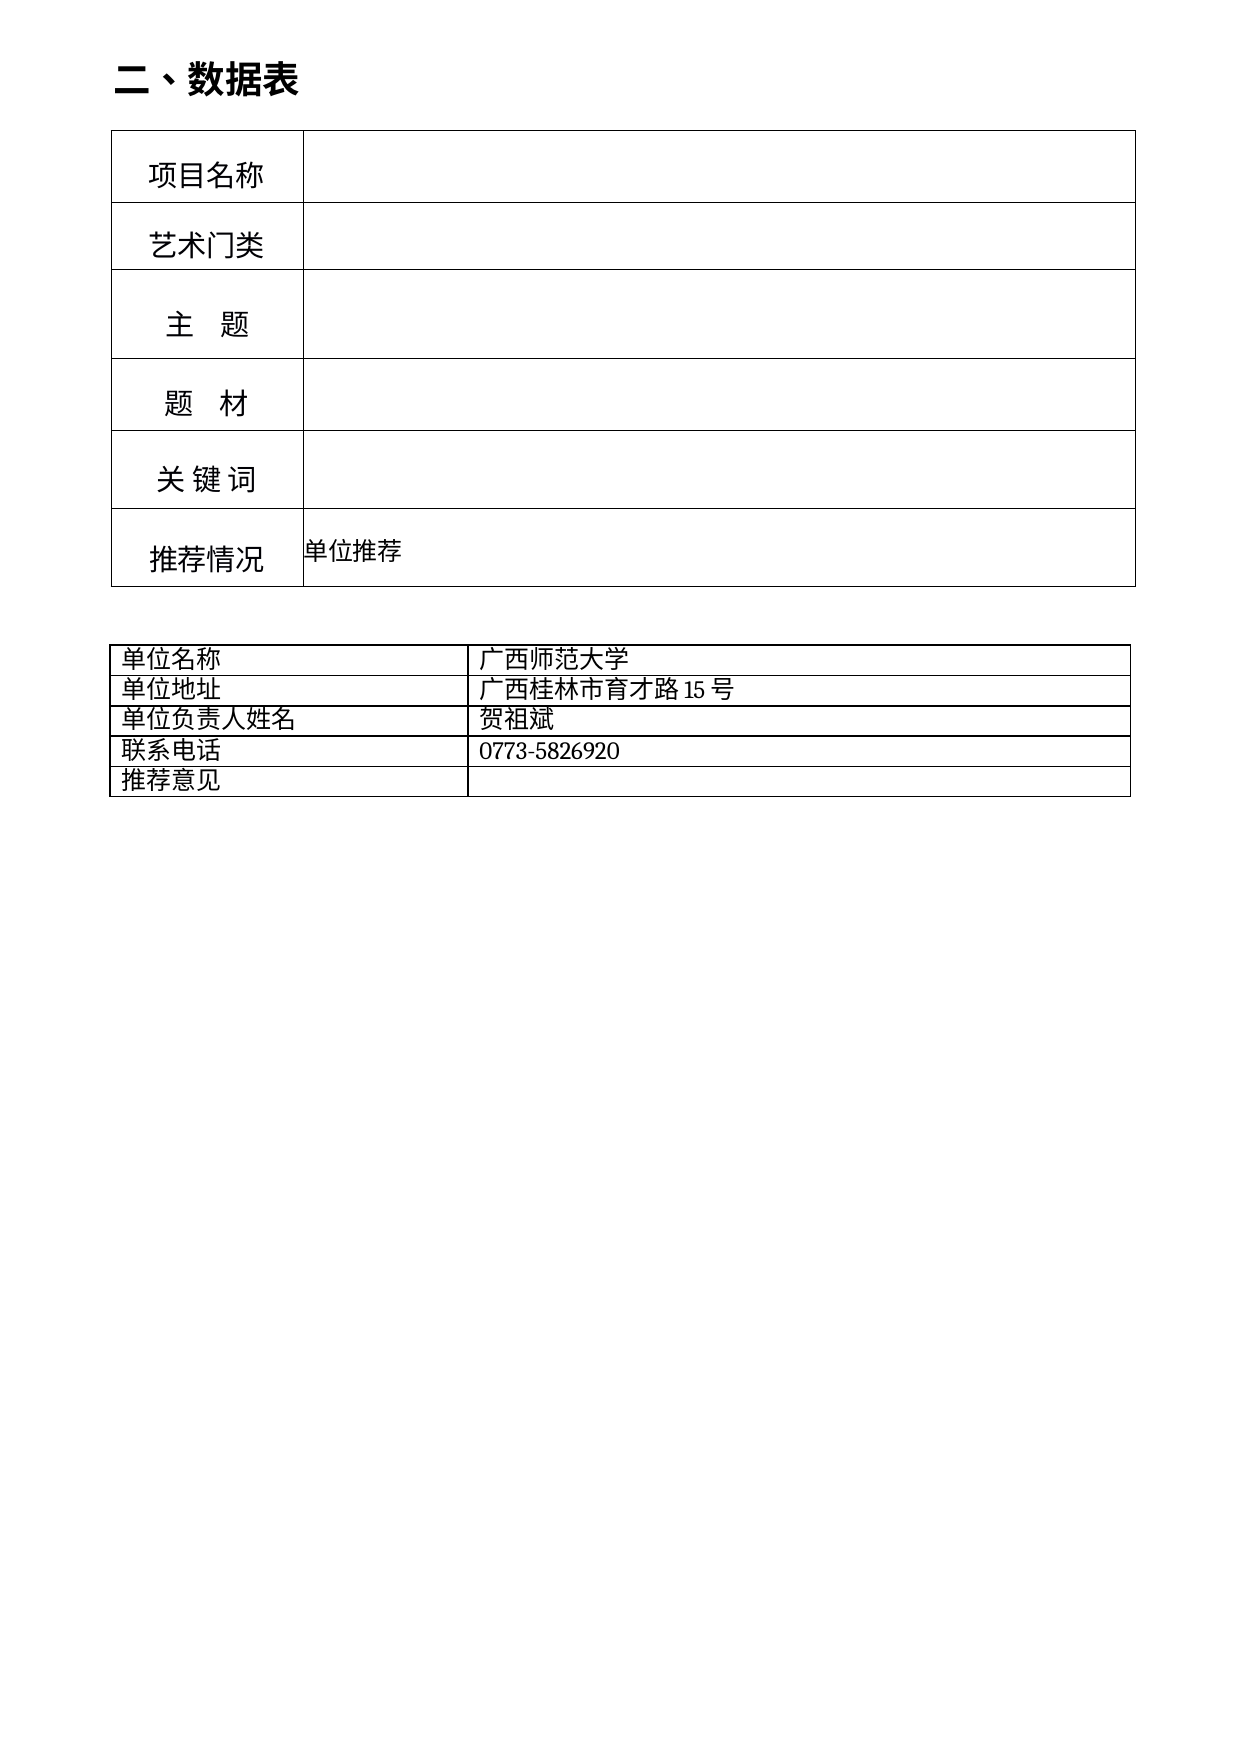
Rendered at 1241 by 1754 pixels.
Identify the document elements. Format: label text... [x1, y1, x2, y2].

table_cell 艺术门类 [112, 203, 303, 269]
table_cell [304, 359, 1135, 430]
table_cell [304, 270, 1135, 358]
table_cell [304, 431, 1135, 508]
table_cell 主 题 [112, 270, 303, 358]
table_cell 单位负责人姓名 [111, 707, 467, 735]
table_header 单位名称 [111, 646, 467, 674]
table_header 广西师范大学 [469, 646, 1130, 674]
table_cell 贺祖斌 [469, 707, 1130, 735]
table_cell [469, 767, 1130, 796]
table_cell 联系电话 [111, 737, 467, 766]
table_cell 推荐情况 [112, 509, 303, 586]
table_cell 关 键 词 [112, 431, 303, 508]
table_cell [304, 203, 1135, 269]
table_header [304, 131, 1135, 202]
table_cell 广西桂林市育才路15号 [469, 676, 1130, 705]
table_cell 单位推荐 [304, 509, 1135, 586]
table_cell 推荐意见 [111, 767, 467, 796]
table_header 项目名称 [112, 131, 303, 202]
table_cell 单位地址 [111, 676, 467, 705]
table_cell 题 材 [112, 359, 303, 430]
text 二、数据表 [113, 53, 1240, 104]
table_cell 0773-5826920 [469, 737, 1130, 766]
